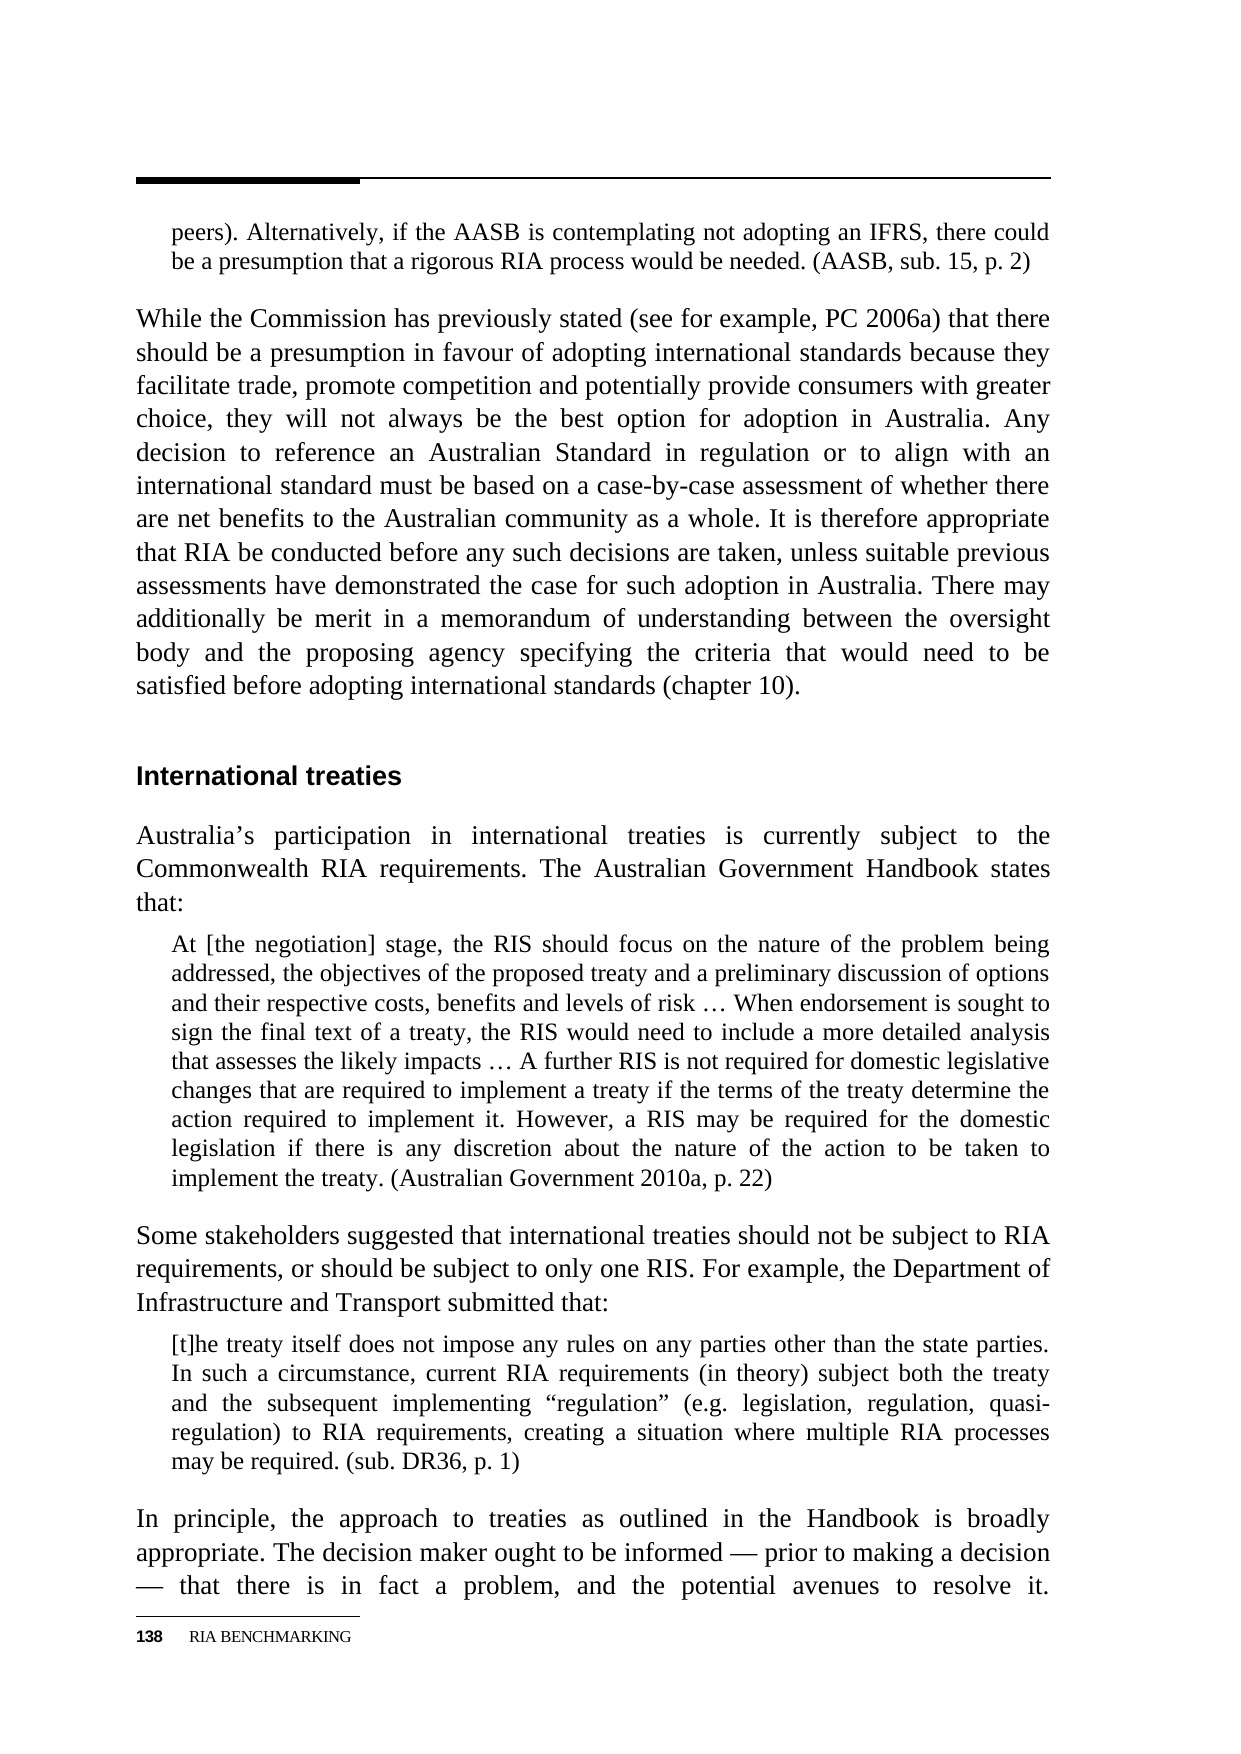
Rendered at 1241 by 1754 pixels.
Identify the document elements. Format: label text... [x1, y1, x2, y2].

text At [the negotiation] stage, the RIS should focus on the nature of the problem being addressed, the objectives of the proposed treaty and a preliminary discussion of options and their respective costs, benefits and levels of risk … When endorsement is sought to sign the final text of a treaty, the RIS would need to include a more detailed analysis that assesses the likely impacts … A further RIS is not required for domestic legislative changes that are required to implement a treaty if the terms of the treaty determine the action required to implement it. However, a RIS may be required for the domestic legislation if there is any discretion about the nature of the action to be taken to implement the treaty. (Australian Government 2010a, p. 22) [171, 929, 1051, 1192]
text Some stakeholders suggested that international treaties should not be subject to RIA requirements, or should be subject to only one RIS. For example, the Department of Infrastructure and Transport submitted that: [136, 1217, 1051, 1317]
text [t]he treaty itself does not impose any rules on any parties other than the state parties. In such a circumstance, current RIA requirements (in theory) subject both the treaty and the subsequent implementing “regulation” (e.g. legislation, regulation, quasi-regulation) to RIA requirements, creating a situation where multiple RIA processes may be required. (sub. DR36, p. 1) [171, 1329, 1051, 1475]
text While the Commission has previously stated (see for example, PC 2006a) that there should be a presumption in favour of adopting international standards because they facilitate trade, promote competition and potentially provide consumers with greater choice, they will not always be the best option for adoption in Australia. Any decision to reference an Australian Standard in regulation or to align with an international standard must be based on a case-by-case assessment of whether there are net benefits to the Australian community as a whole. It is therefore appropriate that RIA be conducted before any such decisions are taken, unless suitable previous assessments have demonstrated the case for such adoption in Australia. There may additionally be merit in a memorandum of understanding between the oversight body and the proposing agency specifying the criteria that would need to be satisfied before adopting international standards (chapter 10). [136, 300, 1051, 700]
text Australia’s participation in international treaties is currently subject to the Commonwealth RIA requirements. The Australian Government Handbook states that: [136, 817, 1051, 917]
subtitle International treaties [136, 758, 1051, 792]
